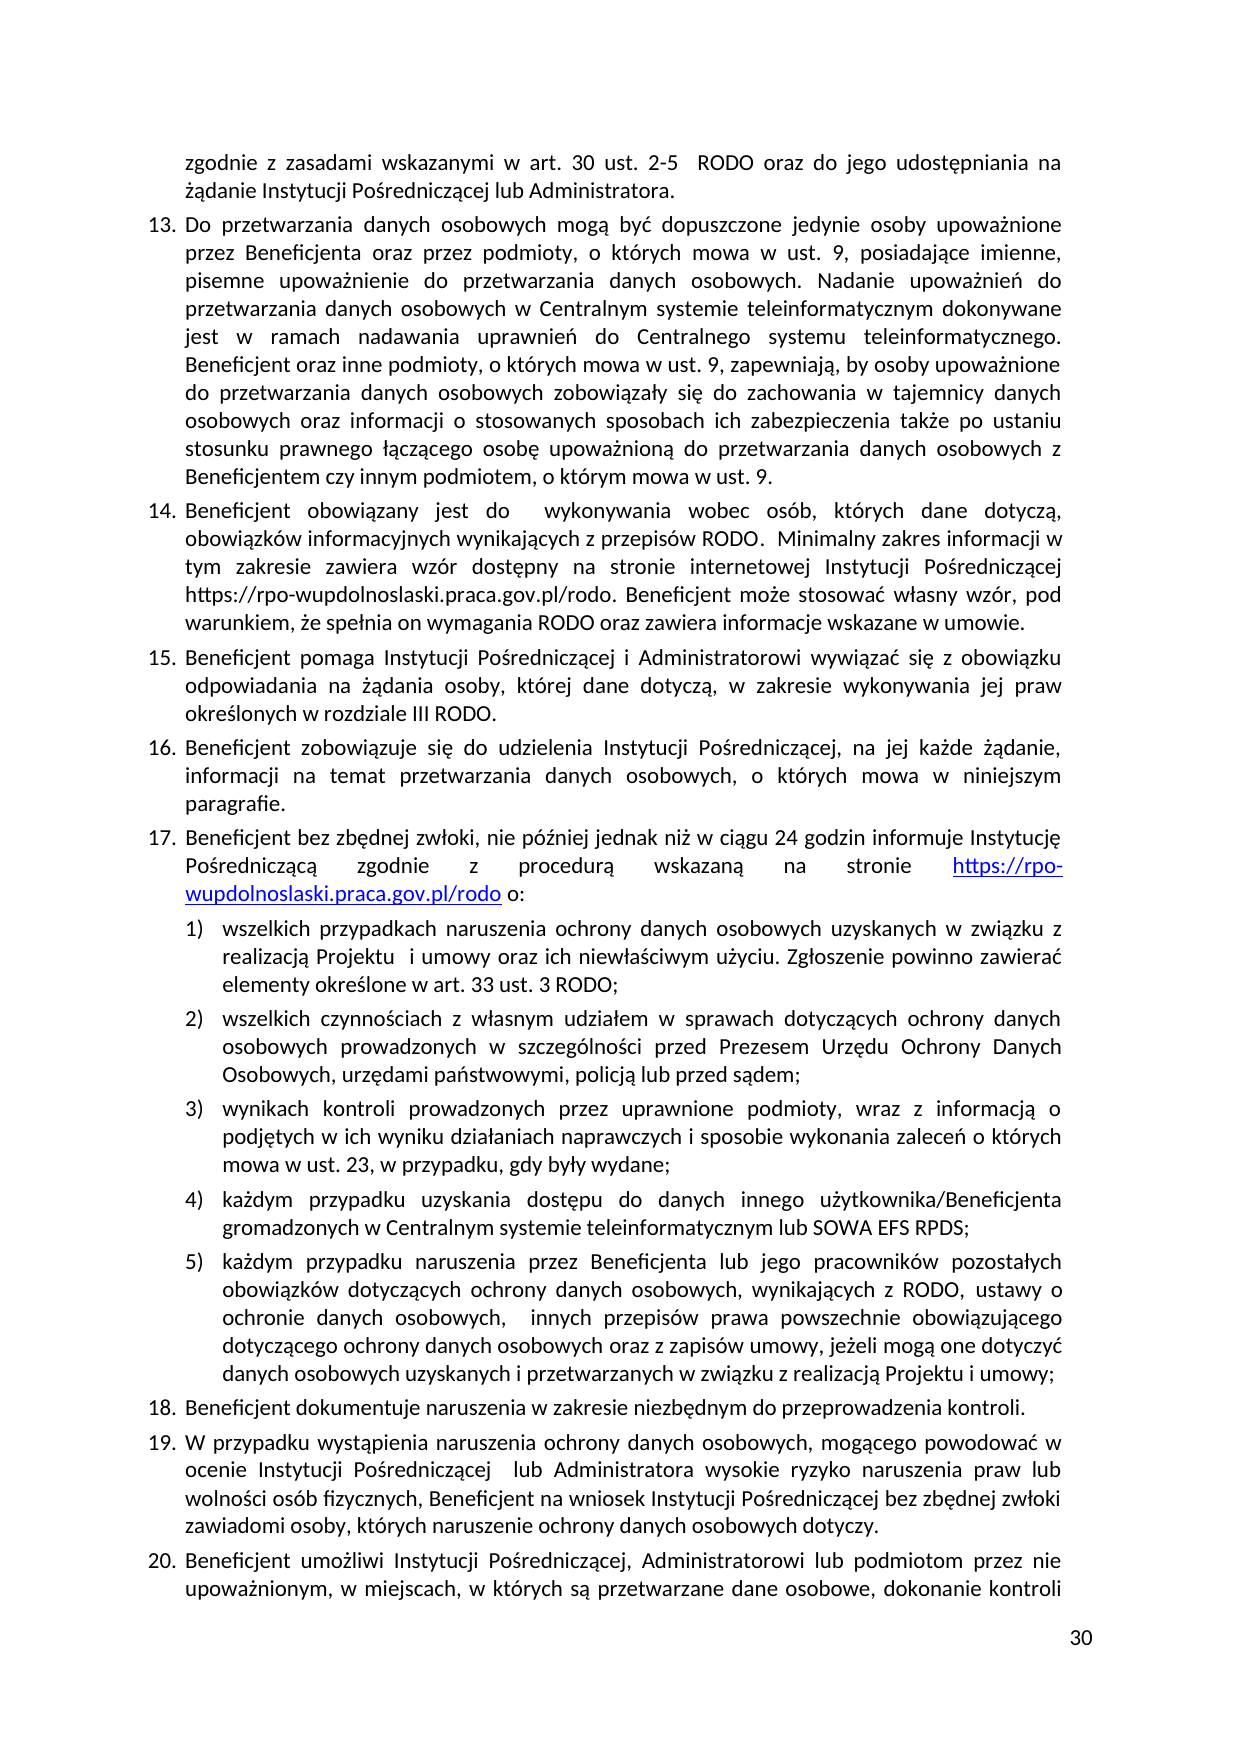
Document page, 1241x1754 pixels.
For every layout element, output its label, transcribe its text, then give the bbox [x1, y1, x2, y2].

list wynikach kontroli prowadzonych przez uprawnione podmioty, wraz z informacją o podjętych w ich wyniku działaniach naprawczych i sposobie wykonania zaleceń o których mowa w ust. 23, w przypadku, gdy były wydane; [185, 1094, 1063, 1178]
list Beneficjent pomaga Instytucji Pośredniczącej i Administratorowi wywiązać się z obowiązku odpowiadania na żądania osoby, której dane dotyczą, w zakresie wykonywania jej praw określonych w rozdziale III RODO. [148, 643, 1063, 727]
list Beneficjent dokumentuje naruszenia w zakresie niezbędnym do przeprowadzenia kontroli. [148, 1393, 1063, 1421]
list wszelkich czynnościach z własnym udziałem w sprawach dotyczących ochrony danych osobowych prowadzonych w szczególności przed Prezesem Urzędu Ochrony Danych Osobowych, urzędami państwowymi, policją lub przed sądem; [185, 1004, 1063, 1088]
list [148, 1546, 1063, 1602]
list W przypadku wystąpienia naruszenia ochrony danych osobowych, mogącego powodować w ocenie Instytucji Pośredniczącej lub Administratora wysokie ryzyko naruszenia praw lub wolności osób fizycznych, Beneficjent na wniosek Instytucji Pośredniczącej bez zbędnej zwłoki zawiadomi osoby, których naruszenie ochrony danych osobowych dotyczy. [148, 1428, 1063, 1540]
list Beneficjent zobowiązuje się do udzielenia Instytucji Pośredniczącej, na jej każde żądanie, informacji na temat przetwarzania danych osobowych, o których mowa w niniejszym paragrafie. [148, 733, 1063, 817]
list Beneficjent bez zbędnej zwłoki, nie później jednak niż w ciągu 24 godzin informuje Instytucję Pośredniczącą zgodnie z procedurą wskazaną na stronie https://rpo-wupdolnoslaski.praca.gov.pl/rodo o: [148, 823, 1063, 907]
list Do przetwarzania danych osobowych mogą być dopuszczone jedynie osoby upoważnione przez Beneficjenta oraz przez podmioty, o których mowa w ust. 9, posiadające imienne, pisemne upoważnienie do przetwarzania danych osobowych. Nadanie upoważnień do przetwarzania danych osobowych w Centralnym systemie teleinformatycznym dokonywane jest w ramach nadawania uprawnień do Centralnego systemu teleinformatycznego. Beneficjent oraz inne podmioty, o których mowa w ust. 9, zapewniają, by osoby upoważnione do przetwarzania danych osobowych zobowiązały się do zachowania w tajemnicy danych osobowych oraz informacji o stosowanych sposobach ich zabezpieczenia także po ustaniu stosunku prawnego łączącego osobę upoważnioną do przetwarzania danych osobowych z Beneficjentem czy innym podmiotem, o którym mowa w ust. 9. [148, 210, 1063, 490]
list każdym przypadku naruszenia przez Beneficjenta lub jego pracowników pozostałych obowiązków dotyczących ochrony danych osobowych, wynikających z RODO, ustawy o ochronie danych osobowych, innych przepisów prawa powszechnie obowiązującego dotyczącego ochrony danych osobowych oraz z zapisów umowy, jeżeli mogą one dotyczyć danych osobowych uzyskanych i przetwarzanych w związku z realizacją Projektu i umowy; [185, 1247, 1063, 1387]
list Beneficjent obowiązany jest do wykonywania wobec osób, których dane dotyczą, obowiązków informacyjnych wynikających z przepisów RODO. Minimalny zakres informacji w tym zakresie zawiera wzór dostępny na stronie internetowej Instytucji Pośredniczącej https://rpo-wupdolnoslaski.praca.gov.pl/rodo. Beneficjent może stosować własny wzór, pod warunkiem, że spełnia on wymagania RODO oraz zawiera informacje wskazane w umowie. [148, 496, 1063, 637]
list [148, 148, 1063, 204]
list każdym przypadku uzyskania dostępu do danych innego użytkownika/Beneficjenta gromadzonych w Centralnym systemie teleinformatycznym lub SOWA EFS RPDS; [185, 1185, 1063, 1241]
list wszelkich przypadkach naruszenia ochrony danych osobowych uzyskanych w związku z realizacją Projektu i umowy oraz ich niewłaściwym użyciu. Zgłoszenie powinno zawierać elementy określone w art. 33 ust. 3 RODO; [185, 914, 1063, 998]
